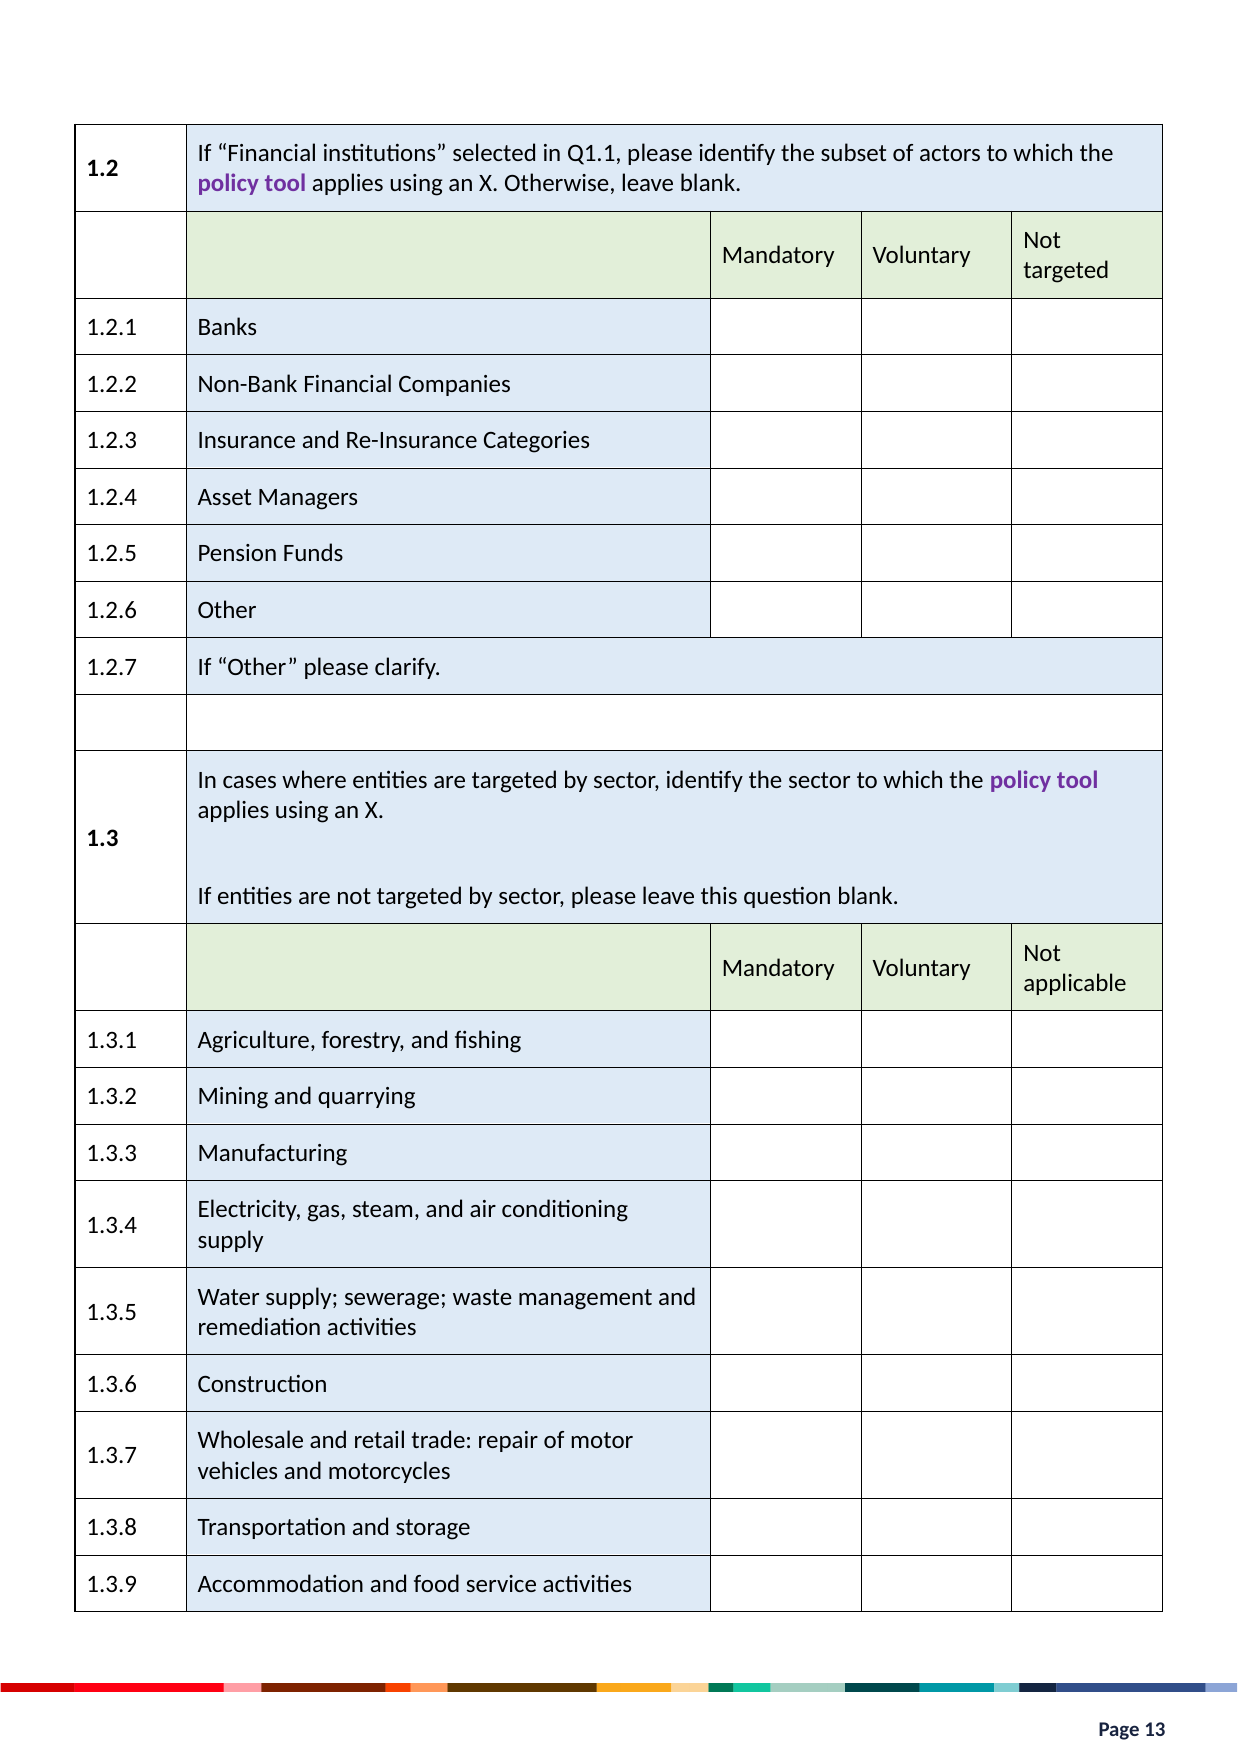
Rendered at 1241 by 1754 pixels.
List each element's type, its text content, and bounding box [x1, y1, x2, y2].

table_cell [711, 1556, 861, 1611]
table_cell Not targeted [1012, 212, 1162, 298]
table_cell [1012, 1011, 1162, 1067]
table_cell 1.3.2 [76, 1068, 186, 1123]
table_cell Other [187, 582, 710, 637]
table_cell Insurance and Re-Insurance Categories [187, 412, 710, 467]
table_cell [711, 355, 861, 411]
table_cell [862, 1011, 1011, 1067]
table_cell Accommodation and food service activities [187, 1556, 710, 1611]
table_cell 1.3.8 [76, 1499, 186, 1554]
table_cell [862, 1355, 1011, 1411]
table_cell If “Other” please clarify. [187, 638, 1162, 694]
table_cell [711, 525, 861, 581]
table_cell [187, 695, 1162, 750]
table_cell [1012, 582, 1162, 637]
table_cell Construction [187, 1355, 710, 1411]
table_cell [711, 1068, 861, 1123]
table_cell [1012, 1268, 1162, 1354]
table_cell [76, 695, 186, 750]
table_cell [1012, 299, 1162, 354]
table_cell [1012, 1068, 1162, 1123]
table_cell 1.3.9 [76, 1556, 186, 1611]
table_cell [862, 525, 1011, 581]
table_cell Voluntary [862, 924, 1011, 1010]
table_cell [1012, 525, 1162, 581]
table_cell 1.2.5 [76, 525, 186, 581]
table_cell If “Financial institutions” selected in Q1.1, please identify the subset of actors to which the policy tool applies using an X. Otherwise, leave blank. [187, 125, 1162, 211]
table_cell In cases where entities are targeted by sector, identify the sector to which the policy tool applies using an X. If entities are not targeted by sector, please leave this question blank. [187, 751, 1162, 923]
table_cell Wholesale and retail trade: repair of motor vehicles and motorcycles [187, 1412, 710, 1498]
table_cell Mining and quarrying [187, 1068, 710, 1123]
table_cell [711, 1181, 861, 1267]
table_cell 1.2.1 [76, 299, 186, 354]
table_cell [187, 924, 710, 1010]
table_cell 1.3.4 [76, 1181, 186, 1267]
table_cell [862, 1125, 1011, 1180]
table_cell [1012, 469, 1162, 524]
table_cell 1.3.6 [76, 1355, 186, 1411]
picture [0, 1683, 1236, 1692]
table_cell [862, 1556, 1011, 1611]
table_cell Transportation and storage [187, 1499, 710, 1554]
table_cell [862, 355, 1011, 411]
table_cell [711, 412, 861, 467]
table_cell [187, 212, 710, 298]
table_cell [1012, 1181, 1162, 1267]
table_cell [1012, 1412, 1162, 1498]
table_cell [711, 1011, 861, 1067]
table_cell 1.3.7 [76, 1412, 186, 1498]
table_cell Banks [187, 299, 710, 354]
table_cell Asset Managers [187, 469, 710, 524]
table_cell 1.2 [76, 125, 186, 211]
table_cell [1012, 1556, 1162, 1611]
table_cell 1.3.3 [76, 1125, 186, 1180]
table_cell [1012, 1125, 1162, 1180]
table_cell [711, 1412, 861, 1498]
table_cell Electricity, gas, steam, and air conditioning supply [187, 1181, 710, 1267]
table_cell 1.2.7 [76, 638, 186, 694]
table_cell Manufacturing [187, 1125, 710, 1180]
table_cell [1012, 412, 1162, 467]
table_cell 1.2.4 [76, 469, 186, 524]
table_cell Mandatory [711, 924, 861, 1010]
table_cell Pension Funds [187, 525, 710, 581]
table_cell Not applicable [1012, 924, 1162, 1010]
table_cell [862, 1068, 1011, 1123]
table_cell [862, 1412, 1011, 1498]
table_cell [1012, 355, 1162, 411]
table_cell [711, 1125, 861, 1180]
table_cell [862, 1181, 1011, 1267]
table_cell [711, 1268, 861, 1354]
table_cell 1.3.5 [76, 1268, 186, 1354]
table_cell [862, 582, 1011, 637]
table_cell [1012, 1499, 1162, 1554]
table_cell 1.3.1 [76, 1011, 186, 1067]
table_cell 1.2.2 [76, 355, 186, 411]
table_cell [711, 1355, 861, 1411]
table_cell Non-Bank Financial Companies [187, 355, 710, 411]
table_cell Water supply; sewerage; waste management and remediation activities [187, 1268, 710, 1354]
table_cell [862, 1268, 1011, 1354]
table_cell [862, 1499, 1011, 1554]
table_cell Voluntary [862, 212, 1011, 298]
table_cell [76, 212, 186, 298]
table_cell [76, 924, 186, 1010]
table_cell Agriculture, forestry, and fishing [187, 1011, 710, 1067]
table_cell Mandatory [711, 212, 861, 298]
table_cell [862, 469, 1011, 524]
table_cell 1.2.3 [76, 412, 186, 467]
table_cell 1.2.6 [76, 582, 186, 637]
table_cell [862, 299, 1011, 354]
table_cell [711, 1499, 861, 1554]
table_cell [862, 412, 1011, 467]
table_cell [711, 469, 861, 524]
table_cell [711, 299, 861, 354]
table_cell 1.3 [76, 751, 186, 923]
table_cell [1012, 1355, 1162, 1411]
table_cell [711, 582, 861, 637]
